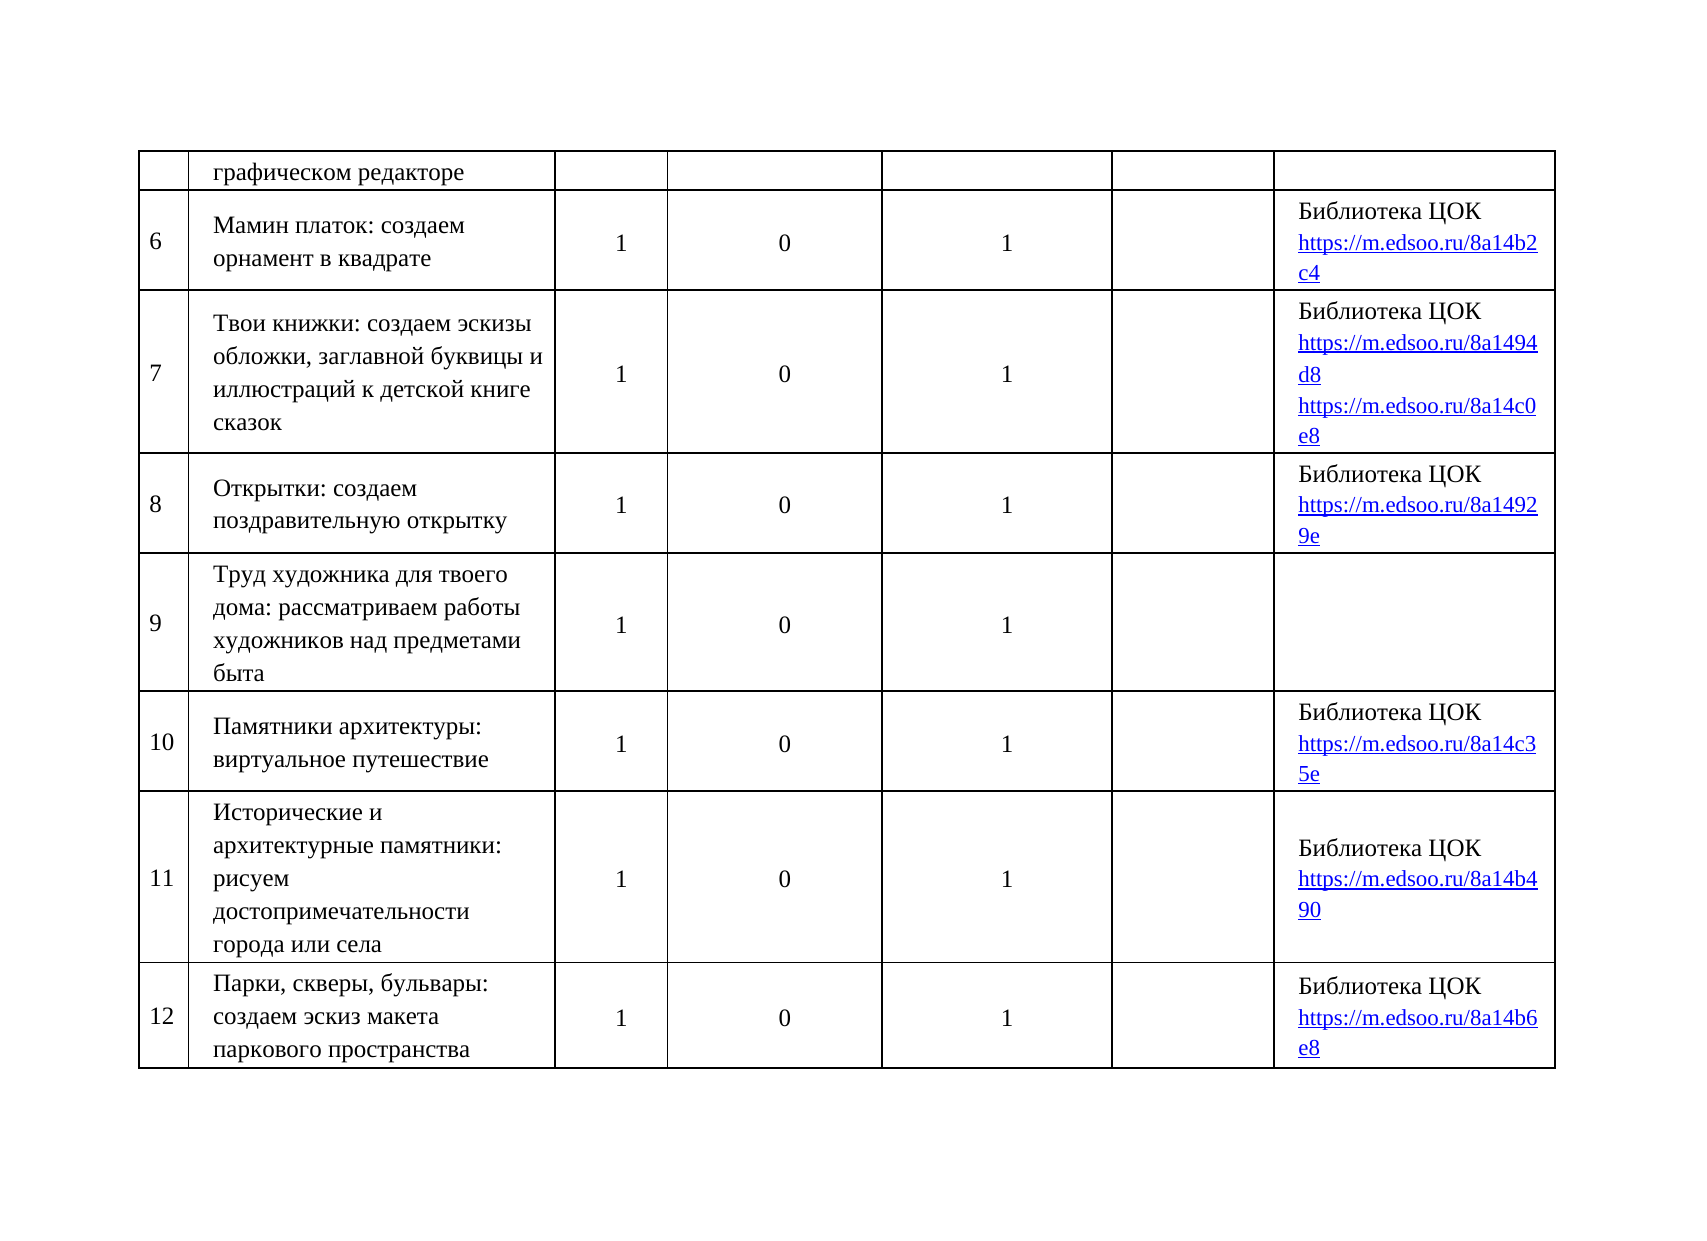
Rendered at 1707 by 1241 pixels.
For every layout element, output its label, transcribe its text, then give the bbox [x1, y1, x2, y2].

table_cell 1 [556, 554, 667, 690]
table_cell [1113, 291, 1273, 452]
table_cell 1 [883, 963, 1111, 1067]
table_cell 1 [883, 792, 1111, 962]
table_cell Памятники архитектуры: виртуальное путешествие [189, 692, 554, 790]
table_cell 0 [668, 191, 881, 289]
table_cell 7 [140, 291, 188, 452]
table_cell 0 [668, 692, 881, 790]
table_cell 1 [883, 191, 1111, 289]
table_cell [189, 152, 554, 189]
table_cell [1275, 152, 1554, 189]
table_cell 1 [556, 291, 667, 452]
table_cell [1113, 191, 1273, 289]
table_cell 1 [883, 454, 1111, 552]
table_cell 0 [668, 152, 881, 189]
table_cell Открытки: создаем поздравительную открытку [189, 454, 554, 552]
table_cell [1113, 963, 1273, 1067]
table_cell [1113, 792, 1273, 962]
table_cell 1 [556, 454, 667, 552]
table_cell Библиотека ЦОК https://m.edsoo.ru/8a14b490 [1275, 792, 1554, 962]
table_cell Парки, скверы, бульвары: создаем эскиз макета паркового пространства [189, 963, 554, 1067]
table_cell 8 [140, 454, 188, 552]
table_cell [1113, 152, 1273, 189]
table_cell 1 [556, 191, 667, 289]
table_cell Твои книжки: создаем эскизы обложки, заглавной буквицы и иллюстраций к детской книге сказок [189, 291, 554, 452]
table_cell 1 [883, 554, 1111, 690]
table_cell 10 [140, 692, 188, 790]
table_cell 1 [883, 291, 1111, 452]
table_cell Библиотека ЦОК https://m.edsoo.ru/8a1494d8 https://m.edsoo.ru/8a14c0e8 [1275, 291, 1554, 452]
table_cell 1 [556, 792, 667, 962]
table_cell 0 [668, 554, 881, 690]
table_cell Библиотека ЦОК https://m.edsoo.ru/8a14b2c4 [1275, 191, 1554, 289]
table_cell 1 [556, 963, 667, 1067]
table_cell 0 [668, 454, 881, 552]
table_cell Исторические и архитектурные памятники: рисуем достопримечательности города или села [189, 792, 554, 962]
table_cell 11 [140, 792, 188, 962]
table_cell Мамин платок: создаем орнамент в квадрате [189, 191, 554, 289]
table_cell Библиотека ЦОК https://m.edsoo.ru/8a14929e [1275, 454, 1554, 552]
table_cell 1 [883, 152, 1111, 189]
table_cell 1 [556, 692, 667, 790]
table_cell 6 [140, 191, 188, 289]
table_cell 5 [140, 152, 188, 189]
table_cell [1275, 554, 1554, 690]
table_cell 12 [140, 963, 188, 1067]
table_cell 1 [883, 692, 1111, 790]
table_cell Труд художника для твоего дома: рассматриваем работы художников над предметами быта [189, 554, 554, 690]
table_cell 0 [668, 792, 881, 962]
table_cell Библиотека ЦОК https://m.edsoo.ru/8a14b6e8 [1275, 963, 1554, 1067]
table_cell Библиотека ЦОК https://m.edsoo.ru/8a14c35e [1275, 692, 1554, 790]
table_cell [1113, 692, 1273, 790]
table_cell 0 [668, 963, 881, 1067]
table_cell 0 [668, 291, 881, 452]
table_cell [1113, 454, 1273, 552]
table_cell 1 [556, 152, 667, 189]
table_cell [1113, 554, 1273, 690]
table_cell 9 [140, 554, 188, 690]
